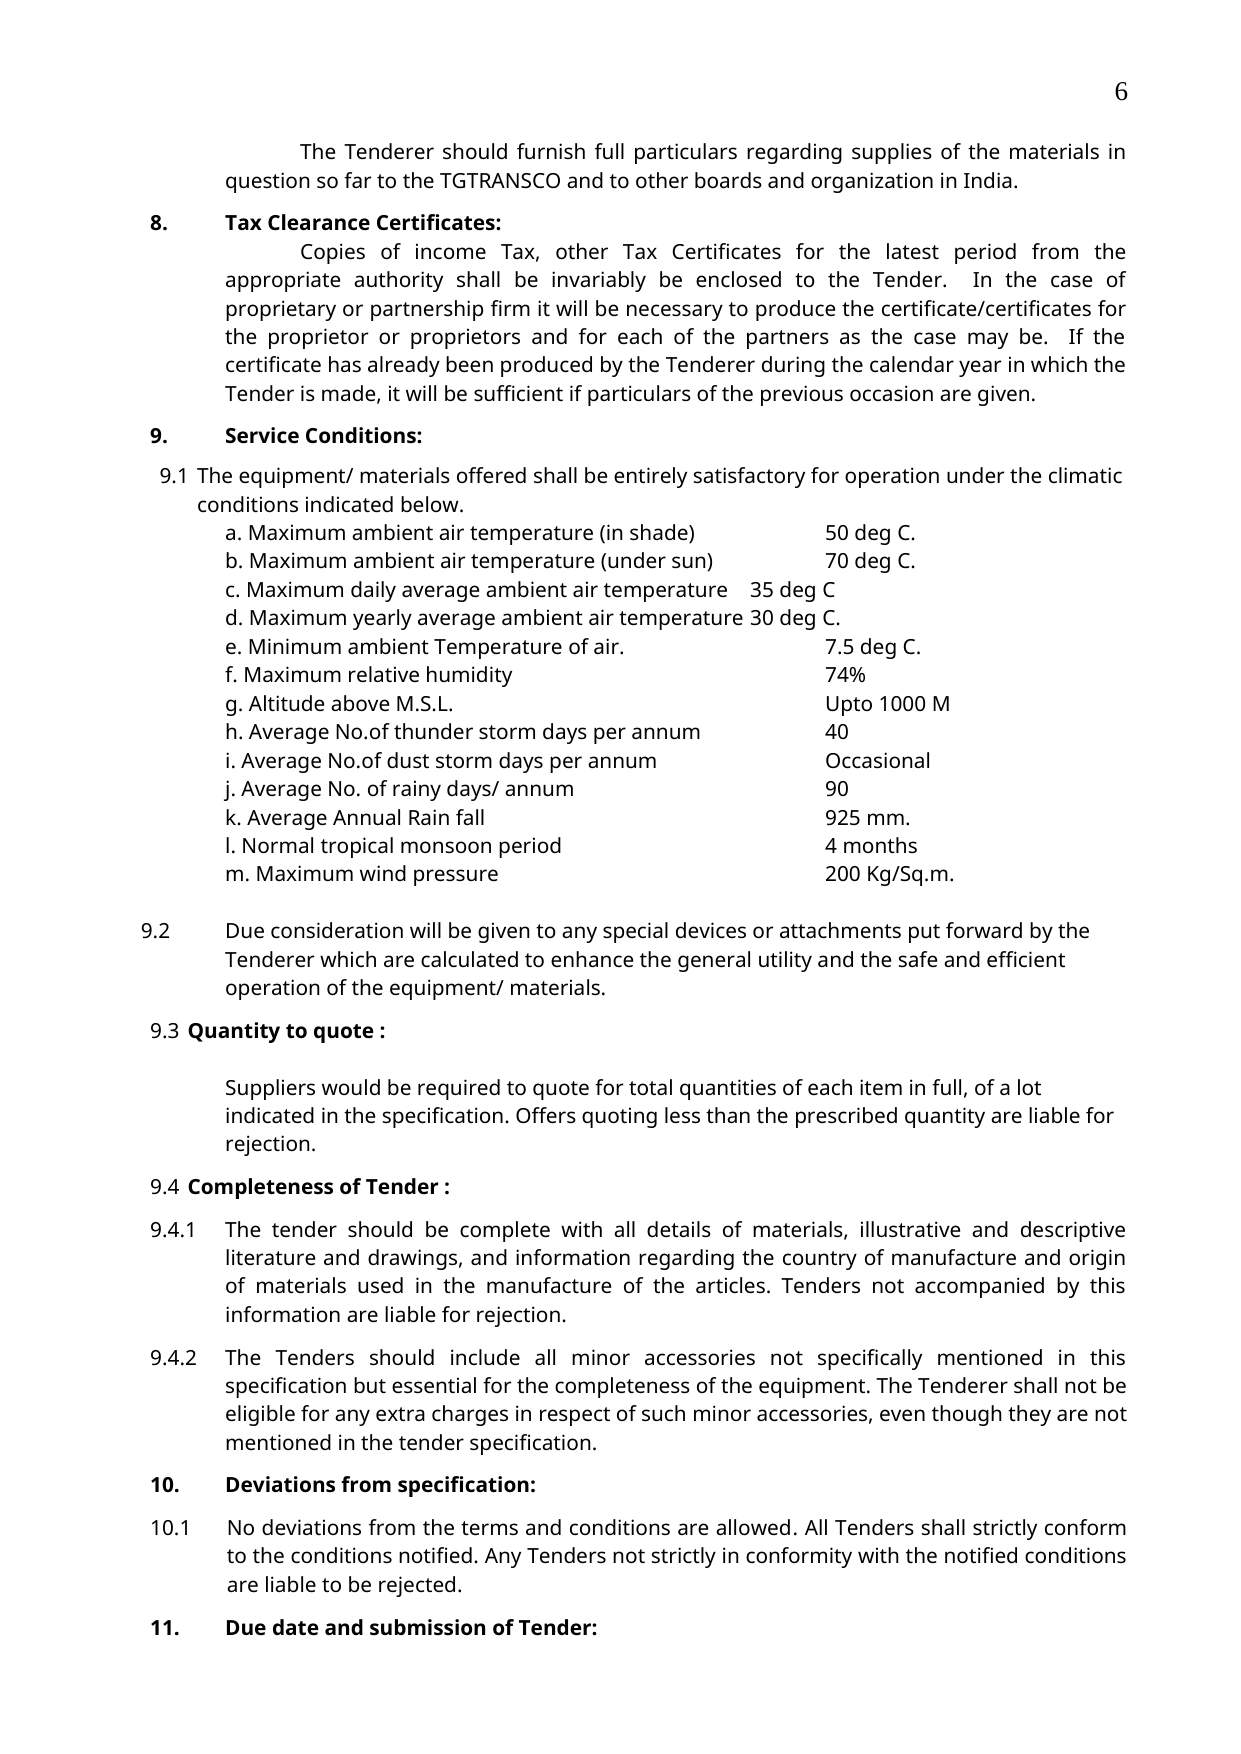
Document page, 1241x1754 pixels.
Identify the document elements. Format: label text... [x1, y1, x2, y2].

list No deviations from the terms and conditions are allowed. All Tenders shall strictly conform to the conditions notified. Any Tenders not strictly in conformity with the notified conditions are liable to be rejected. [150, 1513, 1128, 1598]
text d. Maximum yearly average ambient air temperature 30 deg C. [150, 603, 1128, 632]
text e. Minimum ambient Temperature of air. 7.5 deg C. [150, 632, 1128, 660]
text b. Maximum ambient air temperature (under sun) 70 deg C. [150, 547, 1128, 575]
text m. Maximum wind pressure 200 Kg/Sq.m. [150, 859, 1128, 888]
text c. Maximum daily average ambient air temperature 35 deg C [150, 575, 1128, 603]
list Due date and submission of Tender: [150, 1613, 1128, 1641]
text h. Average No.of thunder storm days per annum 40 [150, 717, 1128, 746]
text a. Maximum ambient air temperature (in shade) 50 deg C. [150, 518, 1128, 547]
text j. Average No. of rainy days/ annum 90 [150, 774, 1128, 803]
list Deviations from specification: [150, 1471, 1128, 1499]
list The equipment/ materials offered shall be entirely satisfactory for operation under the climatic conditions indicated below. [159, 461, 1128, 518]
text 8. Tax Clearance Certificates: [150, 208, 1128, 237]
text k. Average Annual Rain fall 925 mm. [150, 803, 1128, 831]
text l. Normal tropical monsoon period 4 months [150, 831, 1128, 859]
list Due consideration will be given to any special devices or attachments put forward by the Tenderer which are calculated to enhance the general utility and the safe and efficient operation of the equipment/ materials. [141, 916, 1128, 1002]
text Copies of income Tax, other Tax Certificates for the latest period from the appropriate authority shall be invariably be enclosed to the Tender. In the case of proprietary or partnership firm it will be necessary to produce the certificate/certificates for the proprietor or proprietors and for each of the partners as the case may be. If the certificate has already been produced by the Tenderer during the calendar year in which the Tender is made, it will be sufficient if particulars of the previous occasion are given. [225, 237, 1128, 407]
text The Tenderer should furnish full particulars regarding supplies of the materials in question so far to the TGTRANSCO and to other boards and organization in India. [225, 137, 1128, 194]
text g. Altitude above M.S.L. Upto 1000 M [150, 689, 1128, 717]
text Suppliers would be required to quote for total quantities of each item in full, of a lot indicated in the specification. Offers quoting less than the prescribed quantity are liable for rejection. [225, 1073, 1128, 1158]
text i. Average No.of dust storm days per annum Occasional [150, 746, 1128, 774]
text 9. Service Conditions: [150, 422, 1128, 450]
list Completeness of Tender : [150, 1172, 1128, 1201]
list The tender should be complete with all details of materials, illustrative and descriptive literature and drawings, and information regarding the country of manufacture and origin of materials used in the manufacture of the articles. Tenders not accompanied by this information are liable for rejection. [150, 1215, 1128, 1328]
list The Tenders should include all minor accessories not specifically mentioned in this specification but essential for the completeness of the equipment. The Tenderer shall not be eligible for any extra charges in respect of such minor accessories, even though they are not mentioned in the tender specification. [150, 1343, 1128, 1456]
text f. Maximum relative humidity 74% [150, 660, 1128, 689]
list Quantity to quote : [150, 1016, 1128, 1044]
